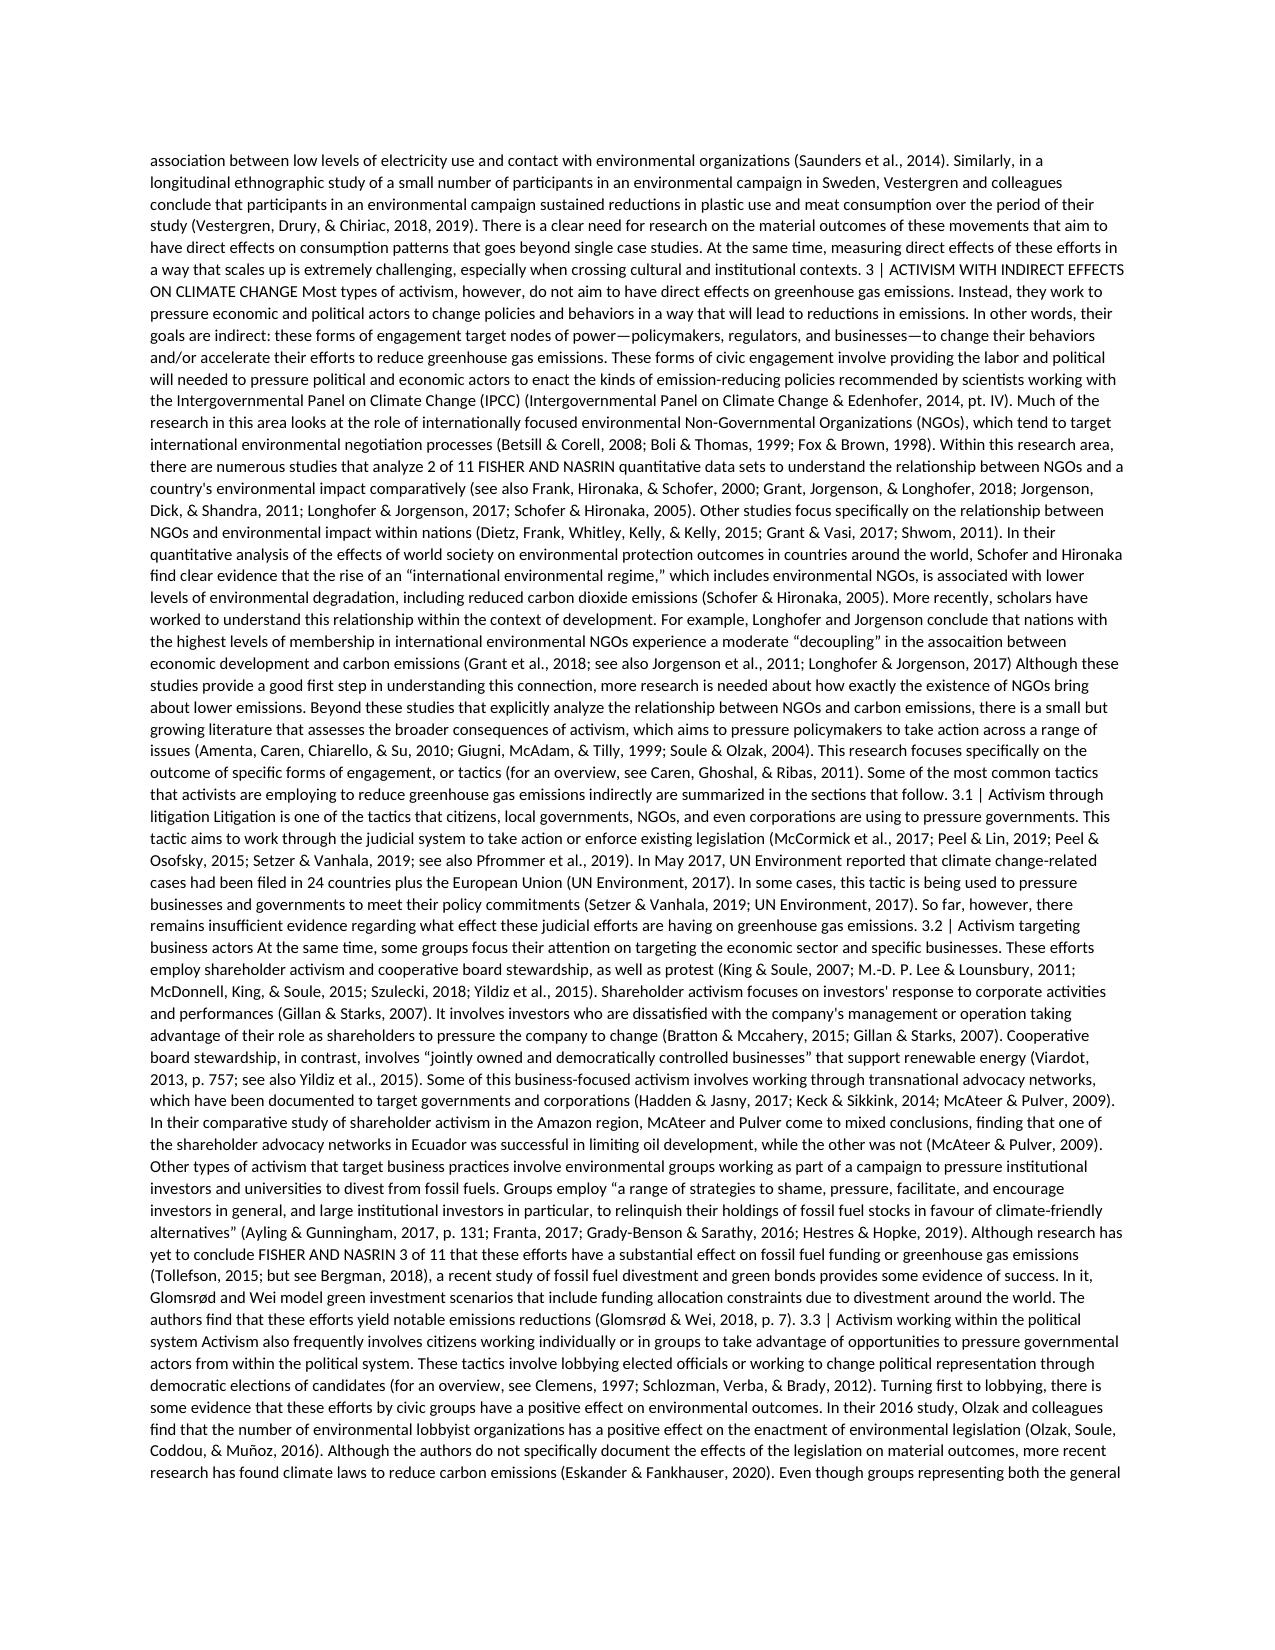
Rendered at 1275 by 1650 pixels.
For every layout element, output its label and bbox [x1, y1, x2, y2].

text [150, 150, 1125, 1483]
